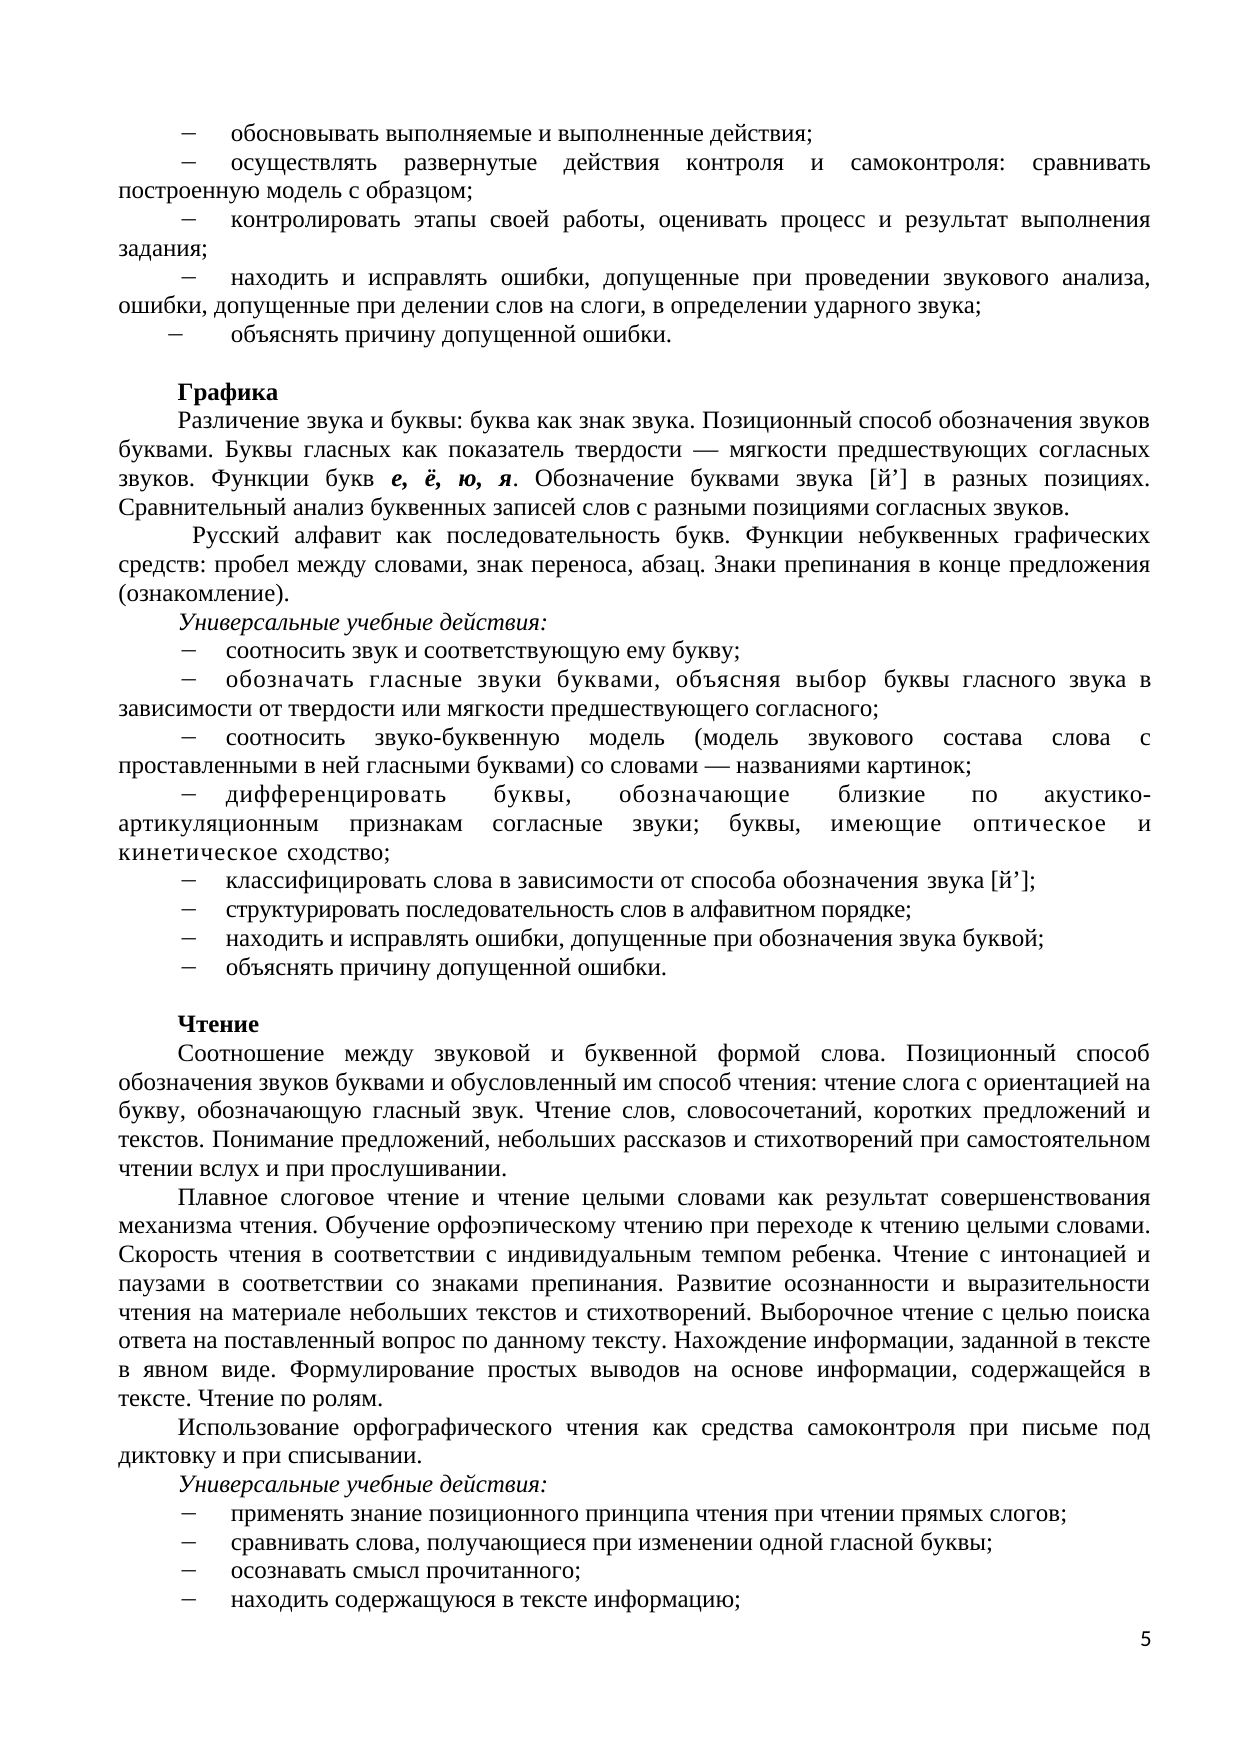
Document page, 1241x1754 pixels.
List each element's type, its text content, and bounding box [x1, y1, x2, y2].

list объяснять причину допущенной ошибки. [118, 319, 1152, 348]
list соотносить звуко-буквенную модель (модель звукового состава слова с проставленными в ней гласными буквами) со словами — названиями картинок; [118, 722, 1152, 779]
list осуществлять развернутые действия контроля и самоконтроля: сравнивать построенную модель с образцом; [118, 147, 1152, 204]
list классифицировать слова в зависимости от способа обозначения звука [й’]; [118, 866, 1152, 894]
list находить и исправлять ошибки, допущенные при проведении звукового анализа, ошибки, допущенные при делении слов на слоги, в определении ударного звука; [118, 262, 1152, 319]
list обосновывать выполняемые и выполненные действия; [118, 118, 1152, 147]
text Использование орфографического чтения как средства самоконтроля при письме под диктовку и при списывании. [118, 1412, 1152, 1469]
text Различение звука и буквы: буква как знак звука. Позиционный способ обозначения звуков буквами. Буквы гласных как показатель твердости — мягкости предшествующих согласных звуков. Функции букв е, ё, ю, я. Обозначение буквами звука [й’] в разных позициях. Сравнительный анализ буквенных записей слов с разными позициями согласных звуков. [118, 406, 1152, 521]
list обозначать гласные звуки буквами, объясняя выбор буквы гласного звука в зависимости от твердости или мягкости предшествующего согласного; [118, 664, 1152, 722]
list применять знание позиционного принципа чтения при чтении прямых слогов; [118, 1498, 1152, 1527]
list объяснять причину допущенной ошибки. [118, 952, 1152, 981]
list дифференцировать буквы, обозначающие близкие по акустико-артикуляционным признакам согласные звуки; буквы, имеющие оптическое и кинетическое сходство; [118, 779, 1152, 866]
list осознавать смысл прочитанного; [118, 1556, 1152, 1584]
text Универсальные учебные действия: [118, 1469, 1152, 1498]
list находить и исправлять ошибки, допущенные при обозначения звука буквой; [118, 923, 1152, 952]
list сравнивать слова, получающиеся при изменении одной гласной буквы; [118, 1527, 1152, 1556]
list контролировать этапы своей работы, оценивать процесс и результат выполнения задания; [118, 204, 1152, 262]
list находить содержащуюся в тексте информацию; [118, 1584, 1152, 1613]
list соотносить звук и соответствующую ему букву; [118, 636, 1152, 664]
text Чтение [118, 1009, 1152, 1038]
list структурировать последовательность слов в алфавитном порядке; [118, 894, 1152, 923]
text Универсальные учебные действия: [118, 607, 1152, 636]
text Плавное слоговое чтение и чтение целыми словами как результат совершенствования механизма чтения. Обучение орфоэпическому чтению при переходе к чтению целыми словами. Скорость чтения в соответствии с индивидуальным темпом ребенка. Чтение с интонацией и паузами в соответствии со знаками препинания. Развитие осознанности и выразительности чтения на материале небольших текстов и стихотворений. Выборочное чтение с целью поиска ответа на поставленный вопрос по данному тексту. Нахождение информации, заданной в тексте в явном виде. Формулирование простых выводов на основе информации, содержащейся в тексте. Чтение по ролям. [118, 1182, 1152, 1412]
text Графика [118, 377, 1152, 406]
text Соотношение между звуковой и буквенной формой слова. Позиционный способ обозначения звуков буквами и обусловленный им способ чтения: чтение слога с ориентацией на букву, обозначающую гласный звук. Чтение слов, словосочетаний, коротких предложений и текстов. Понимание предложений, небольших рассказов и стихотворений при самостоятельном чтении вслух и при прослушивании. [118, 1038, 1151, 1182]
text Русский алфавит как последовательность букв. Функции небуквенных графических средств: пробел между словами, знак переноса, абзац. Знаки препинания в конце предложения (ознакомление). [118, 521, 1152, 607]
